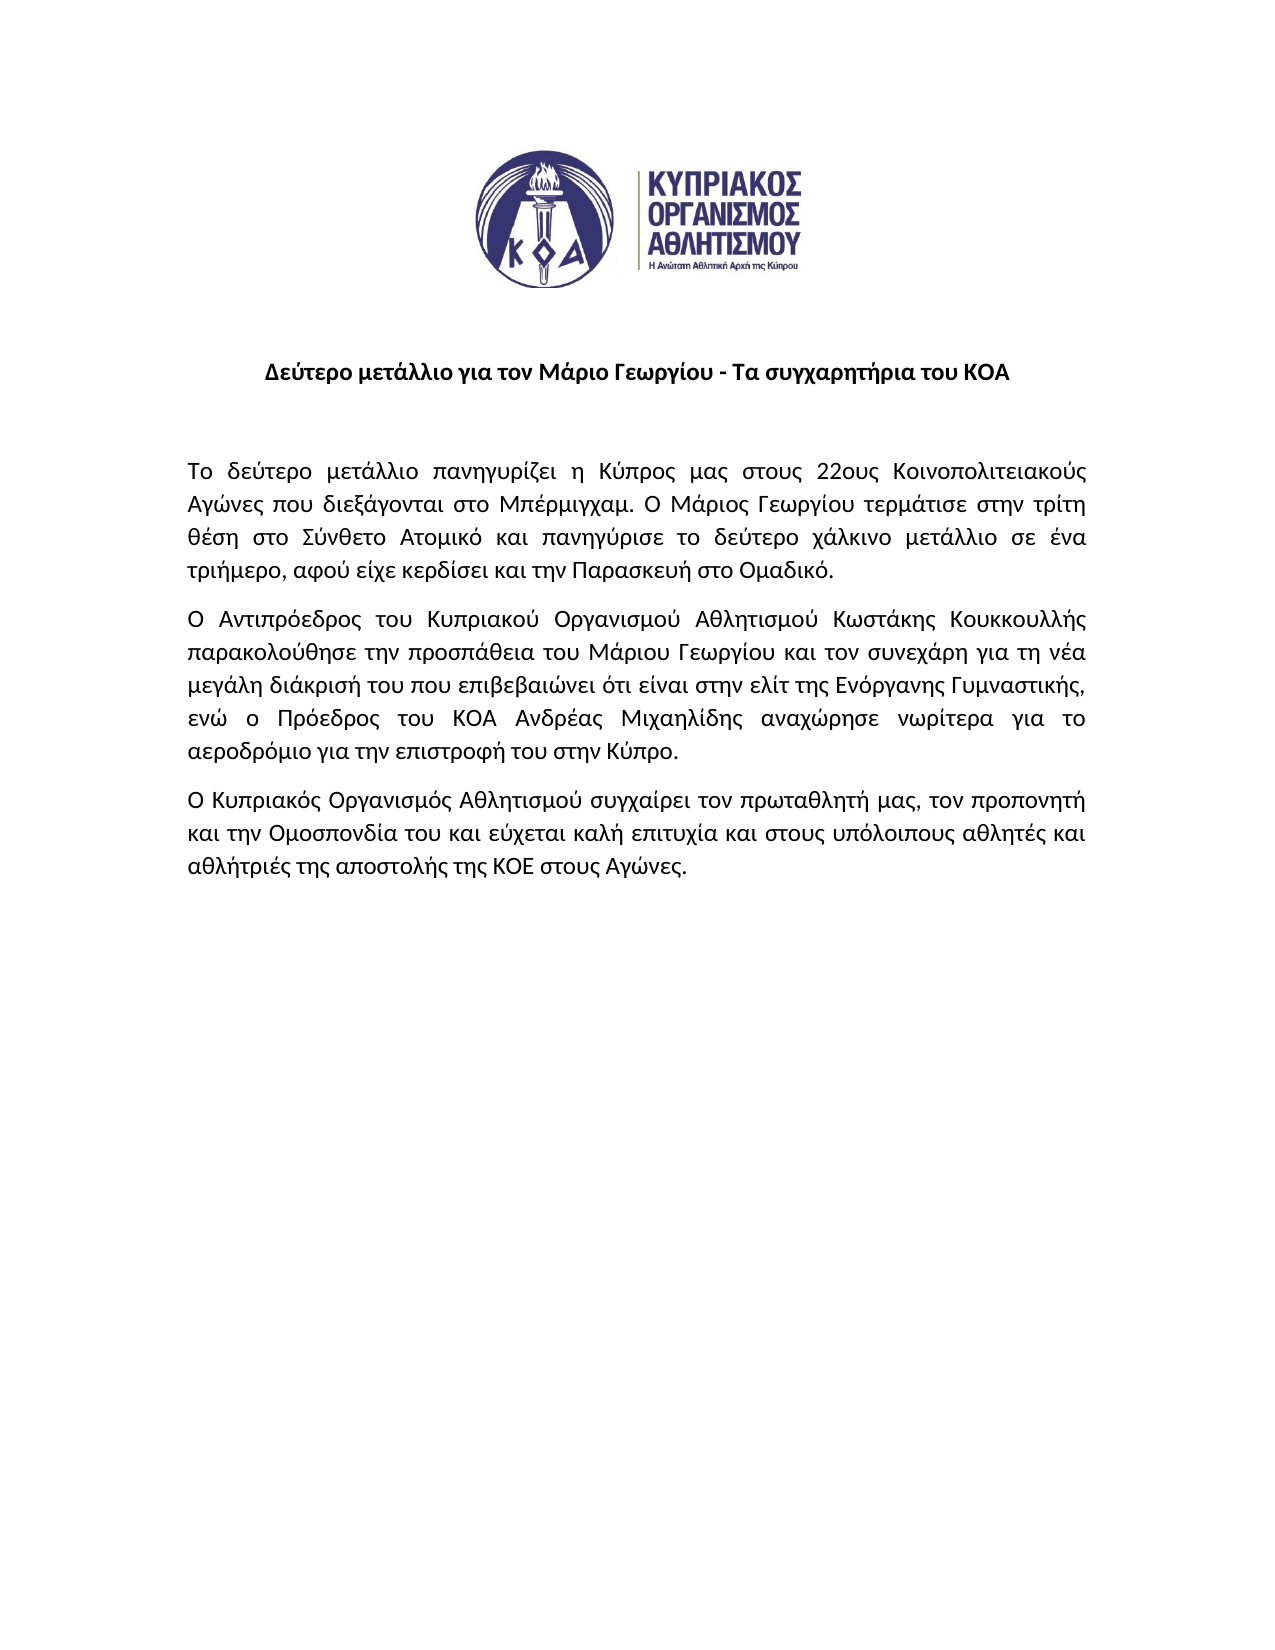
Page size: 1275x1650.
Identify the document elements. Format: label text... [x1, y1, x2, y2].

text Το δεύτερο μετάλλιο πανηγυρίζει η Κύπρος μας στους 22ους Κοινοπολιτειακούς Αγώνες που διεξάγονται στο Μπέρμιγχαμ. Ο Μάριος Γεωργίου τερμάτισε στην τρίτη θέση στο Σύνθετο Ατομικό και πανηγύρισε το δεύτερο χάλκινο μετάλλιο σε ένα τριήμερο, αφού είχε κερδίσει και την Παρασκευή στο Ομαδικό. [187, 455, 1087, 584]
text Ο Αντιπρόεδρος του Κυπριακού Οργανισμού Αθλητισμού Κωστάκης Κουκκουλλής παρακολούθησε την προσπάθεια του Μάριου Γεωργίου και τον συνεχάρη για τη νέα μεγάλη διάκρισή του που επιβεβαιώνει ότι είναι στην ελίτ της Ενόργανης Γυμναστικής, ενώ ο Πρόεδρος του ΚΟΑ Ανδρέας Μιχαηλίδης αναχώρησε νωρίτερα για το αεροδρόμιο για την επιστροφή του στην Κύπρο. [187, 603, 1087, 766]
text Ο Κυπριακός Οργανισμός Αθλητισμού συγχαίρει τον πρωταθλητή μας, τον προπονητή και την Ομοσπονδία του και εύχεται καλή επιτυχία και στους υπόλοιπους αθλητές και αθλήτριές της αποστολής της ΚΟΕ στους Αγώνες. [187, 785, 1087, 881]
picture [473, 150, 802, 288]
text Δεύτερο μετάλλιο για τον Μάριο Γεωργίου - Τα συγχαρητήρια του ΚΟΑ [187, 356, 1087, 386]
